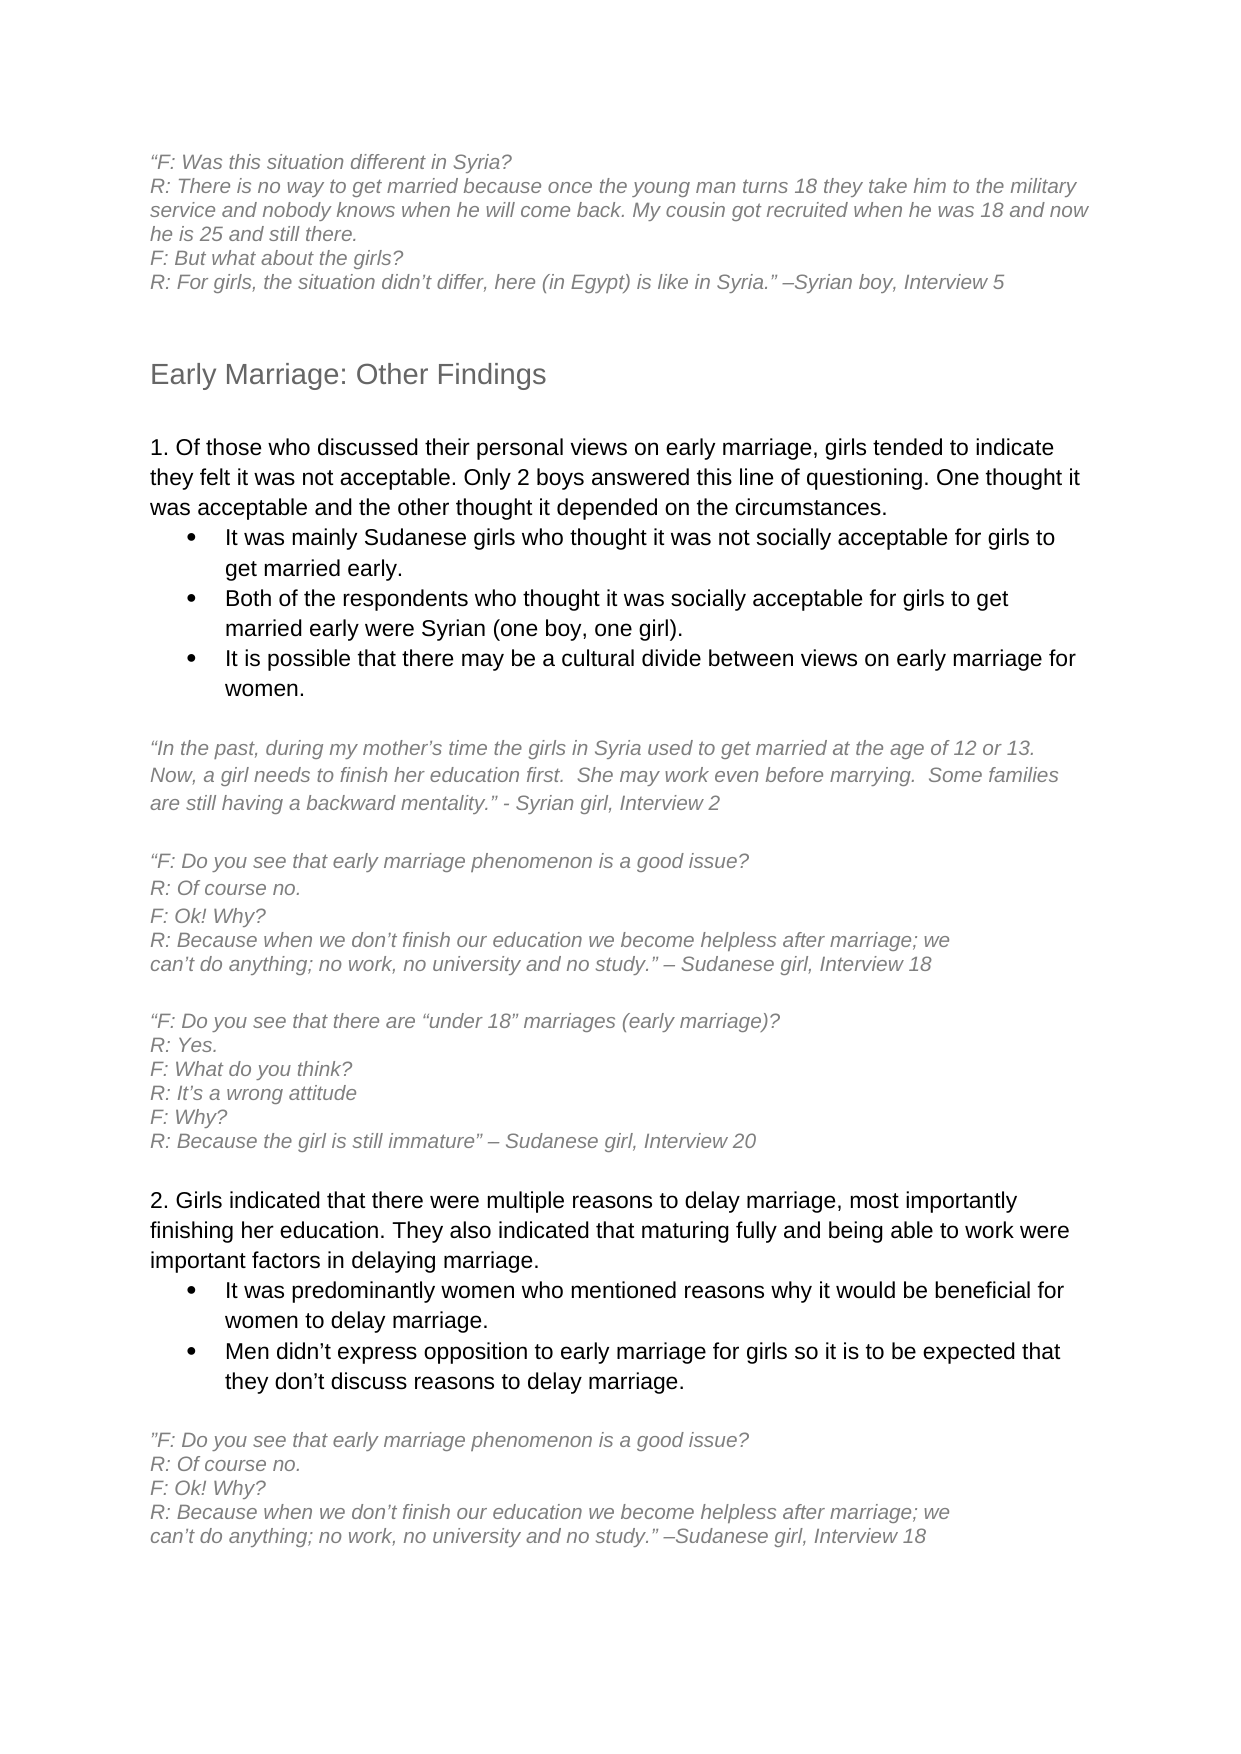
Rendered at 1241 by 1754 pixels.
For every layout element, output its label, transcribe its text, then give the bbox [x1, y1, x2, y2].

text R: There is no way to get married because once the young man turns 18 they take him to the military service and nobody knows when he will come back. My cousin got recruited when he was 18 and now he is 25 and still there. [150, 174, 1090, 246]
list Both of the respondents who thought it was socially acceptable for girls to get married early were Syrian (one boy, one girl). [187, 585, 1090, 641]
text R: Yes. [150, 1033, 1090, 1057]
text F: Ok! Why? [150, 903, 1090, 927]
list It was predominantly women who mentioned reasons why it would be beneficial for women to delay marriage. [187, 1277, 1090, 1334]
text “F: Do you see that there are “under 18” marriages (early marriage)? [150, 1009, 1090, 1033]
text 2. Girls indicated that there were multiple reasons to delay marriage, most importantly finishing her education. They also indicated that maturing fully and being able to work were important factors in delaying marriage. [150, 1187, 1090, 1273]
text R: It’s a wrong attitude [150, 1081, 1090, 1105]
list It is possible that there may be a cultural divide between views on early marriage for women. [187, 645, 1090, 702]
text “F: Was this situation different in Syria? [150, 150, 1090, 174]
list It was mainly Sudanese girls who thought it was not socially acceptable for girls to get married early. [187, 524, 1090, 581]
text F: Ok! Why? [150, 1476, 1090, 1500]
text F: Why? [150, 1105, 1090, 1129]
text R: For girls, the situation didn’t differ, here (in Egypt) is like in Syria.” –Syrian boy, Interview 5 [150, 270, 1090, 294]
text F: But what about the girls? [150, 246, 1090, 270]
text R: Of course no. [150, 1452, 1090, 1476]
text can’t do anything; no work, no university and no study.” –Sudanese girl, Interview 18 [150, 1524, 1090, 1548]
text R: Because when we don’t finish our education we become helpless after marriage; we [150, 927, 1090, 951]
text R: Of course no. [150, 876, 1090, 900]
text 1. Of those who discussed their personal views on early marriage, girls tended to indicate they felt it was not acceptable. Only 2 boys answered this line of questioning. One thought it was acceptable and the other thought it depended on the circumstances. [150, 434, 1090, 521]
text R: Because when we don’t finish our education we become helpless after marriage; we [150, 1500, 1090, 1524]
text F: What do you think? [150, 1057, 1090, 1081]
text ”F: Do you see that early marriage phenomenon is a good issue? [150, 1428, 1090, 1452]
text R: Because the girl is still immature” – Sudanese girl, Interview 20 [150, 1129, 1090, 1153]
list Men didn’t express opposition to early marriage for girls so it is to be expected that they don’t discuss reasons to delay marriage. [187, 1338, 1090, 1394]
subtitle Early Marriage: Other Findings [150, 357, 1090, 390]
text “In the past, during my mother’s time the girls in Syria used to get married at the age of 12 or 13. Now, a girl needs to finish her education first. She may work even before marrying. Some families are still having a backward mentality.” - Syrian girl, Interview 2 [150, 736, 1090, 815]
text can’t do anything; no work, no university and no study.” – Sudanese girl, Interview 18 [150, 951, 1090, 975]
text “F: Do you see that early marriage phenomenon is a good issue? [150, 848, 1090, 872]
